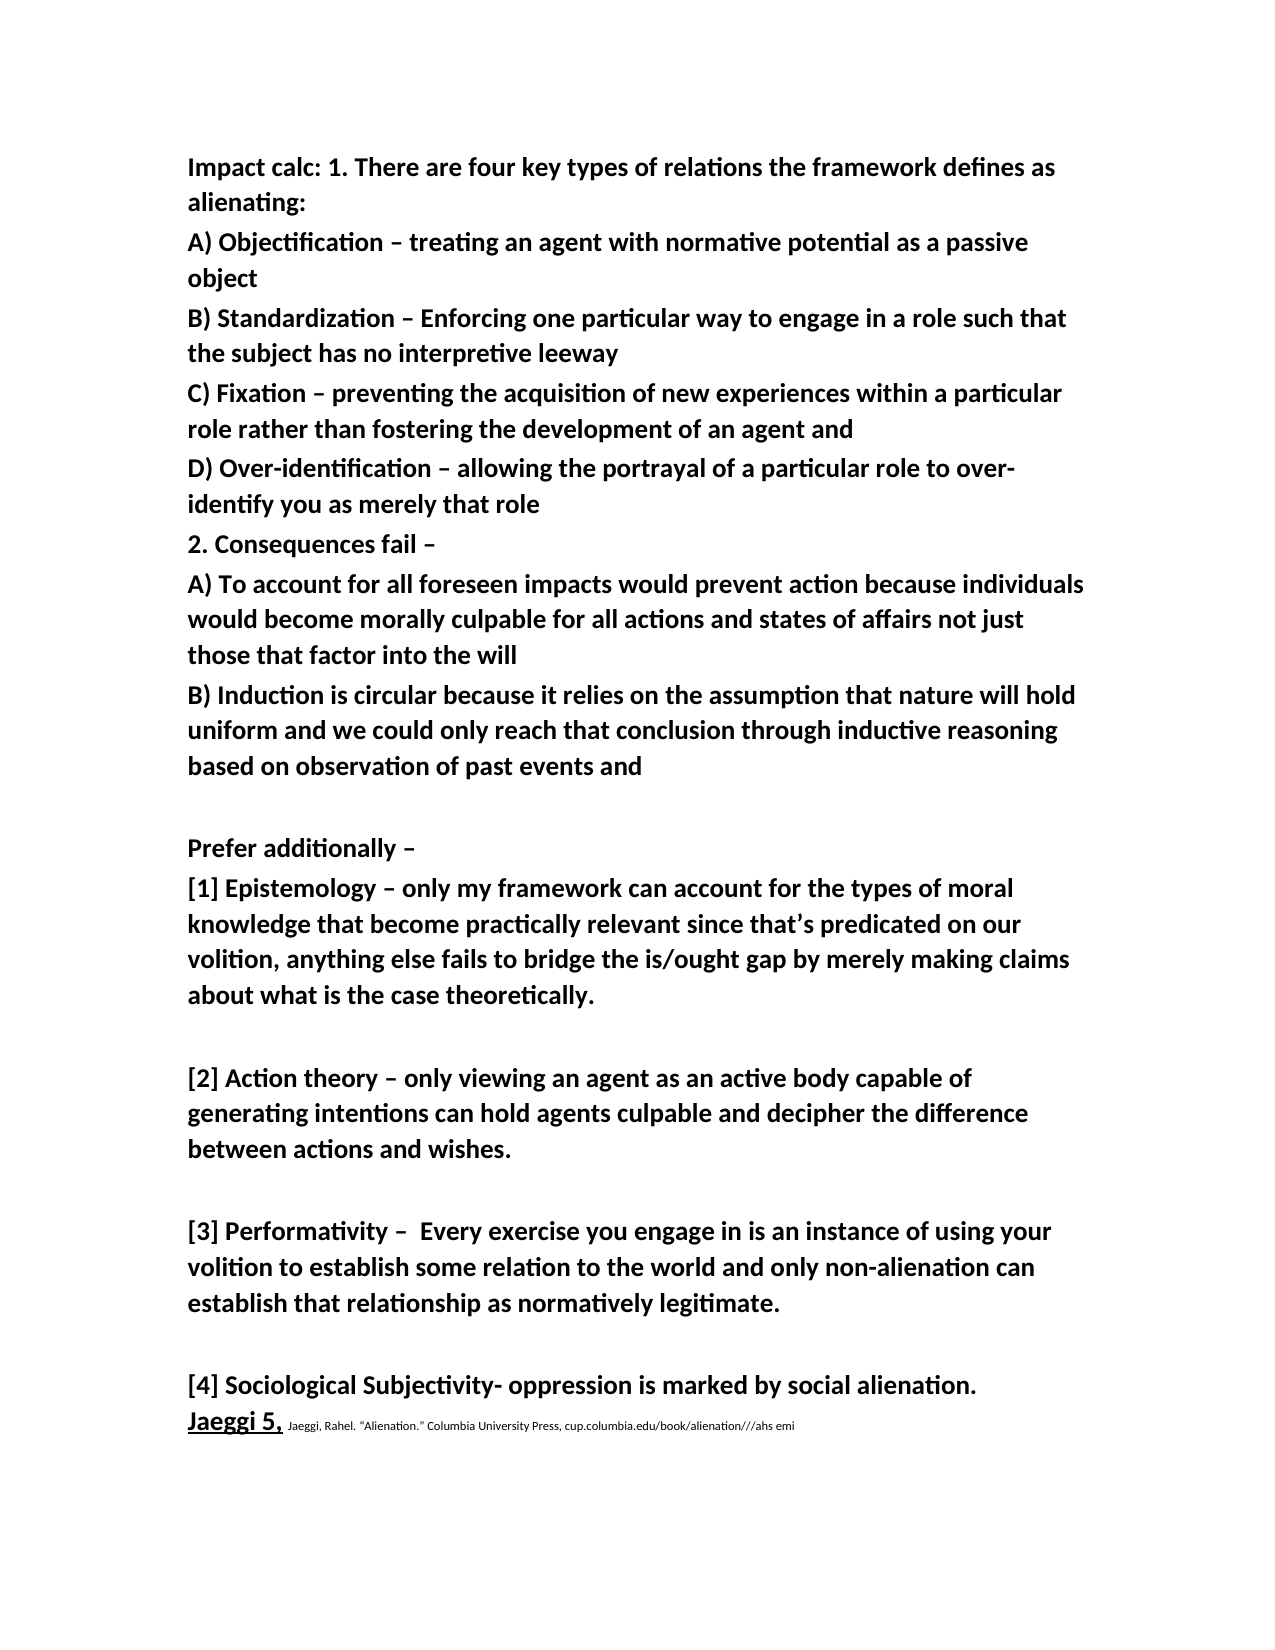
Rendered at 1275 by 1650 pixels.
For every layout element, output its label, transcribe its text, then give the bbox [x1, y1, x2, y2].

subtitle [1] Epistemology – only my framework can account for the types of moral knowledge that become practically relevant since that’s predicated on our volition, anything else fails to bridge the is/ought gap by merely making claims about what is the case theoretically. [187, 871, 1087, 1011]
subtitle Impact calc: 1. There are four key types of relations the framework defines as alienating: [187, 150, 1087, 219]
subtitle [4] Sociological Subjectivity- oppression is marked by social alienation. [187, 1368, 1087, 1401]
subtitle C) Fixation – preventing the acquisition of new experiences within a particular role rather than fostering the development of an agent and [187, 376, 1087, 445]
subtitle B) Induction is circular because it relies on the assumption that nature will hold uniform and we could only reach that conclusion through inductive reasoning based on observation of past events and [187, 678, 1087, 782]
subtitle [2] Action theory – only viewing an agent as an active body capable of generating intentions can hold agents culpable and decipher the difference between actions and wishes. [187, 1061, 1087, 1165]
subtitle D) Over-identification – allowing the portrayal of a particular role to over-identify you as merely that role [187, 452, 1087, 520]
subtitle A) Objectification – treating an agent with normative potential as a passive object [187, 225, 1087, 294]
subtitle Prefer additionally – [187, 832, 1087, 865]
subtitle B) Standardization – Enforcing one particular way to engage in a role such that the subject has no interpretive leeway [187, 301, 1087, 369]
subtitle 2. Consequences fail – [187, 527, 1087, 560]
subtitle A) To account for all foreseen impacts would prevent action because individuals would become morally culpable for all actions and states of affairs not just those that factor into the will [187, 567, 1087, 671]
subtitle [3] Performativity – Every exercise you engage in is an instance of using your volition to establish some relation to the world and only non-alienation can establish that relationship as normatively legitimate. [187, 1214, 1087, 1319]
text Jaeggi 5, Jaeggi, Rahel. “Alienation.” Columbia University Press, cup.columbia.edu/book/alienation///ahs emi [187, 1404, 1087, 1437]
